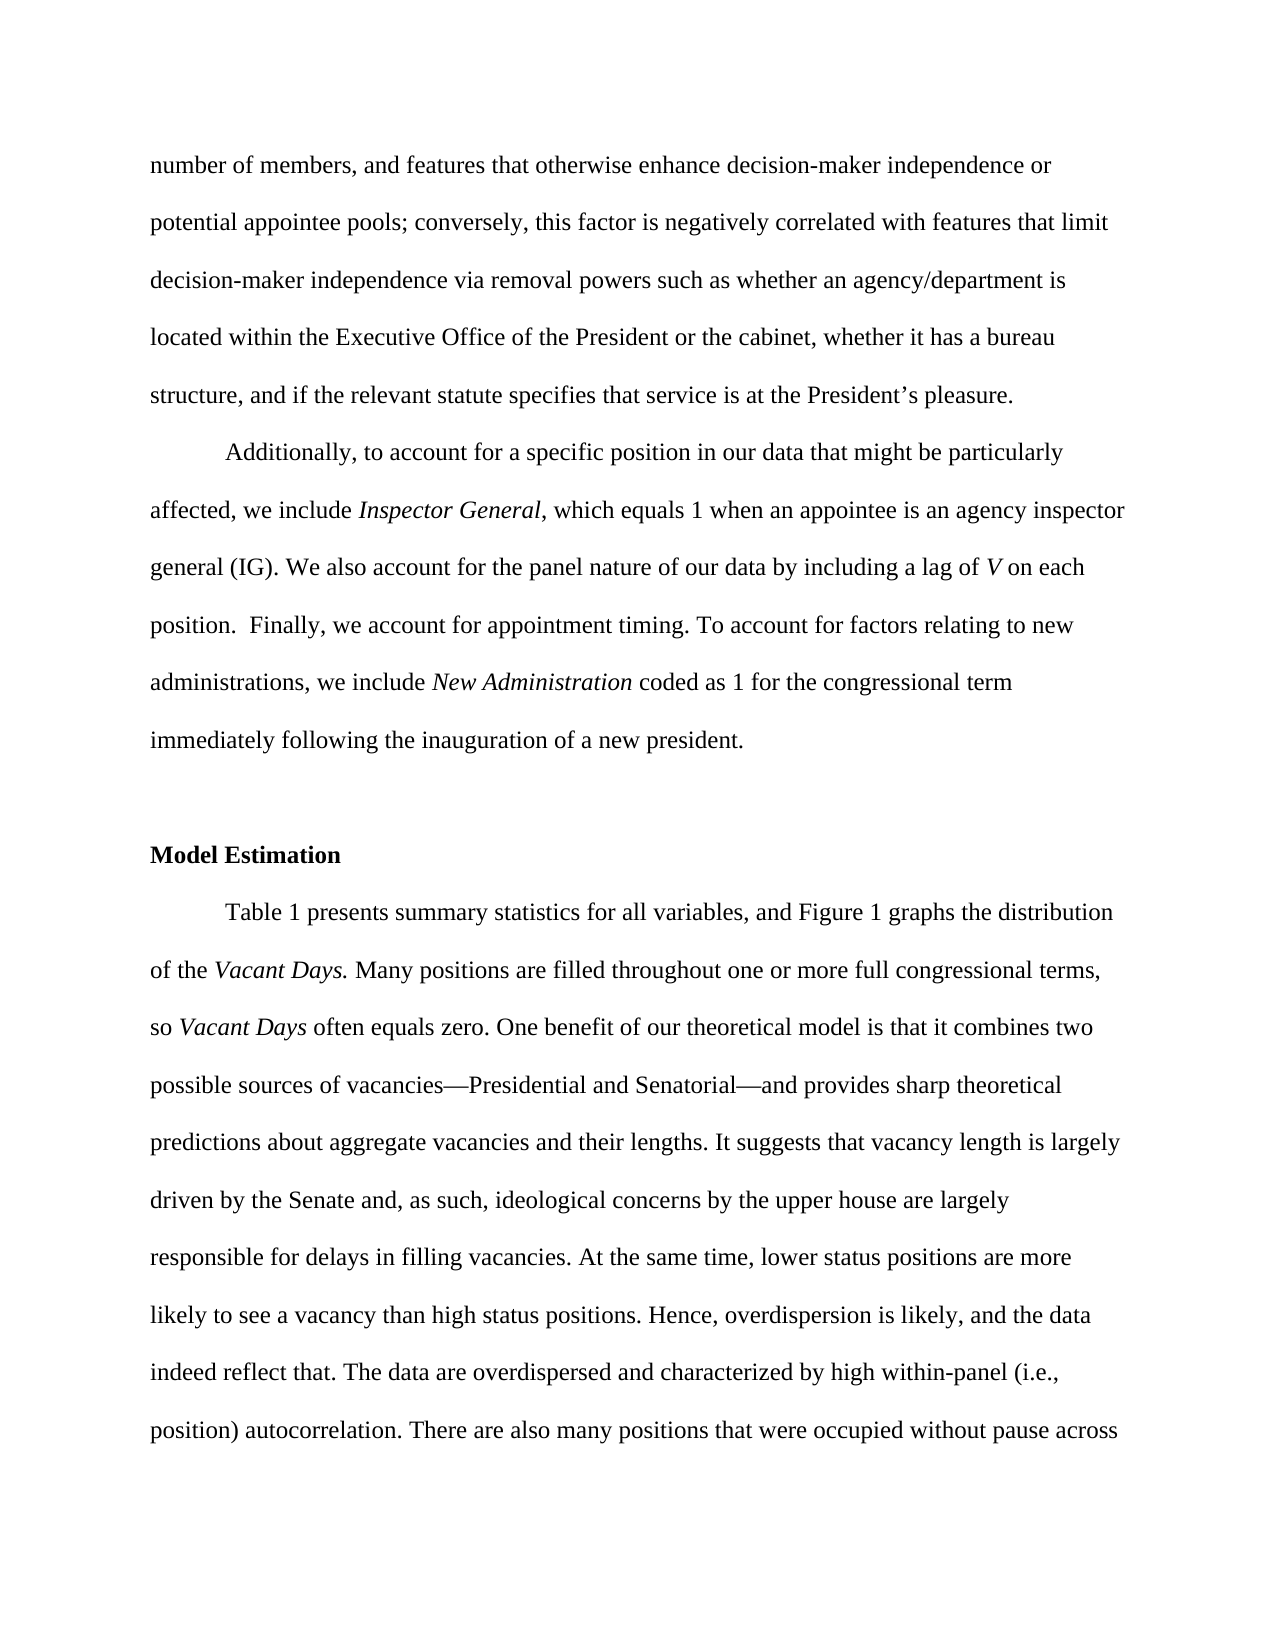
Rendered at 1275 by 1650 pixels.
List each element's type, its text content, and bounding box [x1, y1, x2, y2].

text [150, 897, 1125, 1444]
text Model Estimation [150, 840, 1125, 869]
text Additionally, to account for a specific position in our data that might be particularly affected, we include Inspector General, which equals 1 when an appointee is an agency inspector general (IG). We also account for the panel nature of our data by including a lag of V on each position. Finally, we account for appointment timing. To account for factors relating to new administrations, we include New Administration coded as 1 for the congressional term immediately following the inauguration of a new president. [150, 437, 1125, 754]
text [150, 150, 1125, 409]
